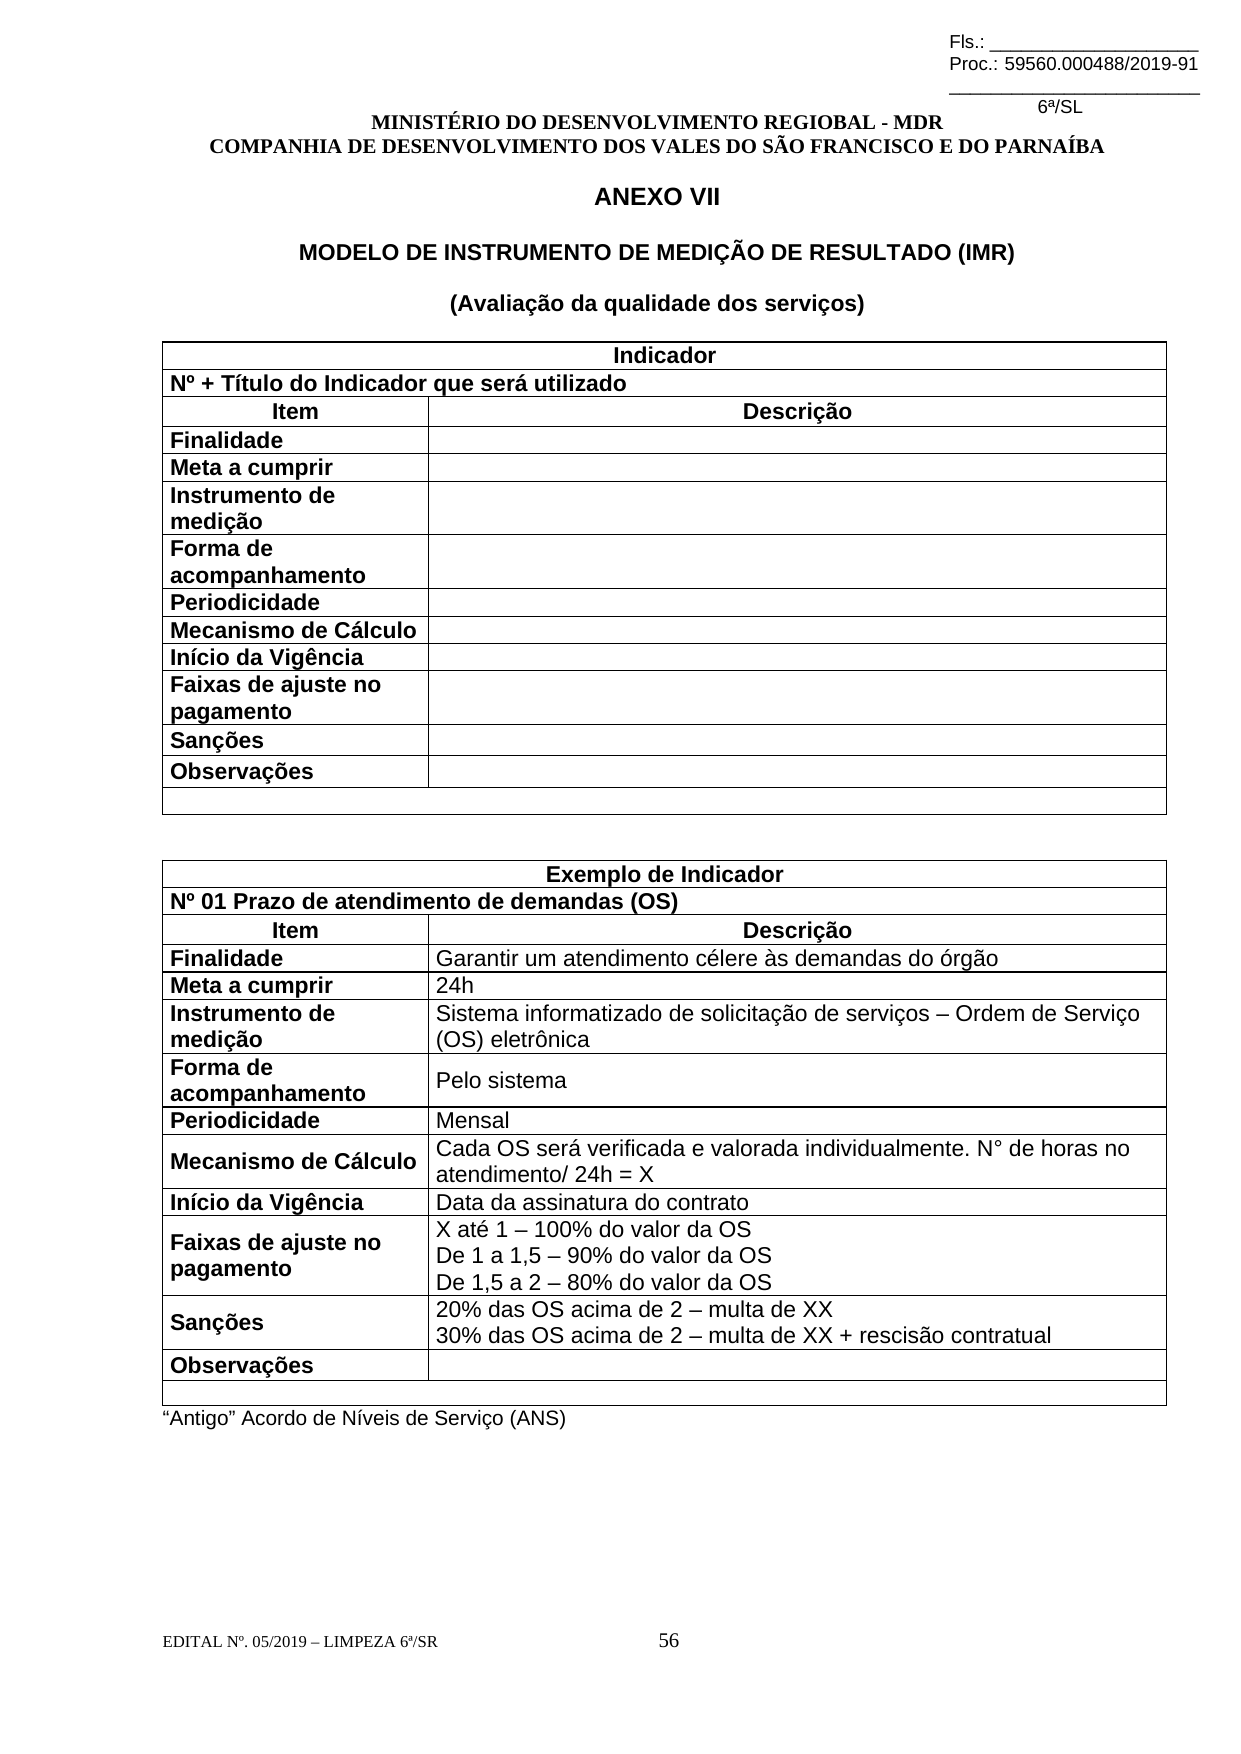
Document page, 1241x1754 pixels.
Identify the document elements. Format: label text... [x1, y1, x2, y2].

table_cell [429, 589, 1166, 616]
table_cell Início da Vigência [163, 644, 428, 670]
table_cell Início da Vigência [163, 1189, 428, 1215]
table_cell Periodicidade [163, 1108, 428, 1134]
table_cell [429, 482, 1166, 534]
text ANEXO VII [162, 182, 1152, 211]
table_cell Mensal [429, 1108, 1166, 1134]
table_cell X até 1 – 100% do valor da OS De 1 a 1,5 – 90% do valor da OS De 1,5 a 2 – 80% do valor da OS [429, 1216, 1166, 1295]
table_cell Sanções [163, 1296, 428, 1349]
table_cell [429, 535, 1166, 588]
table_cell Forma de acompanhamento [163, 1054, 428, 1106]
table_cell [429, 671, 1166, 724]
table_cell [429, 427, 1166, 453]
table_cell Data da assinatura do contrato [429, 1189, 1166, 1215]
table_cell Nº 01 Prazo de atendimento de demandas (OS) [163, 888, 1166, 914]
table_cell Cada OS será verificada e valorada individualmente. N° de horas no atendimento/ 24h = X [429, 1135, 1166, 1187]
table_cell Item [163, 915, 428, 944]
table_cell Observações [163, 756, 428, 787]
table_cell 24h [429, 973, 1166, 999]
table_cell [429, 454, 1166, 481]
text “Antigo” Acordo de Níveis de Serviço (ANS) [162, 1406, 1152, 1430]
table_cell [429, 617, 1166, 643]
table_cell [163, 788, 1166, 814]
table_cell [163, 1381, 1166, 1405]
table_cell Descrição [429, 397, 1166, 426]
table_cell Forma de acompanhamento [163, 535, 428, 588]
table_cell [429, 725, 1166, 755]
table_header Exemplo de Indicador [163, 861, 1166, 887]
table_cell Instrumento de medição [163, 1000, 428, 1053]
table_cell Meta a cumprir [163, 454, 428, 481]
table_cell 20% das OS acima de 2 – multa de XX 30% das OS acima de 2 – multa de XX + rescisão contratual [429, 1296, 1166, 1349]
table_cell Nº + Título do Indicador que será utilizado [163, 370, 1166, 396]
table_cell Instrumento de medição [163, 482, 428, 534]
table_cell Finalidade [163, 427, 428, 453]
table_cell Mecanismo de Cálculo [163, 1135, 428, 1187]
table_cell Meta a cumprir [163, 973, 428, 999]
table_cell Observações [163, 1350, 428, 1380]
table_cell Faixas de ajuste no pagamento [163, 1216, 428, 1295]
table_cell Item [163, 397, 428, 426]
text (Avaliação da qualidade dos serviços) [162, 290, 1152, 317]
table_cell Descrição [429, 915, 1166, 944]
table_cell Faixas de ajuste no pagamento [163, 671, 428, 724]
table_cell [429, 1350, 1166, 1380]
table_cell Sanções [163, 725, 428, 755]
table_header Indicador [163, 343, 1166, 369]
table_cell Mecanismo de Cálculo [163, 617, 428, 643]
table_cell [429, 756, 1166, 787]
table_cell Sistema informatizado de solicitação de serviços – Ordem de Serviço (OS) eletrônica [429, 1000, 1166, 1053]
table_cell Finalidade [163, 945, 428, 971]
table_cell Garantir um atendimento célere às demandas do órgão [429, 945, 1166, 971]
table_cell Periodicidade [163, 589, 428, 616]
text MODELO DE INSTRUMENTO DE MEDIÇÃO DE RESULTADO (IMR) [162, 239, 1152, 266]
table_cell Pelo sistema [429, 1054, 1166, 1106]
table_cell [429, 644, 1166, 670]
